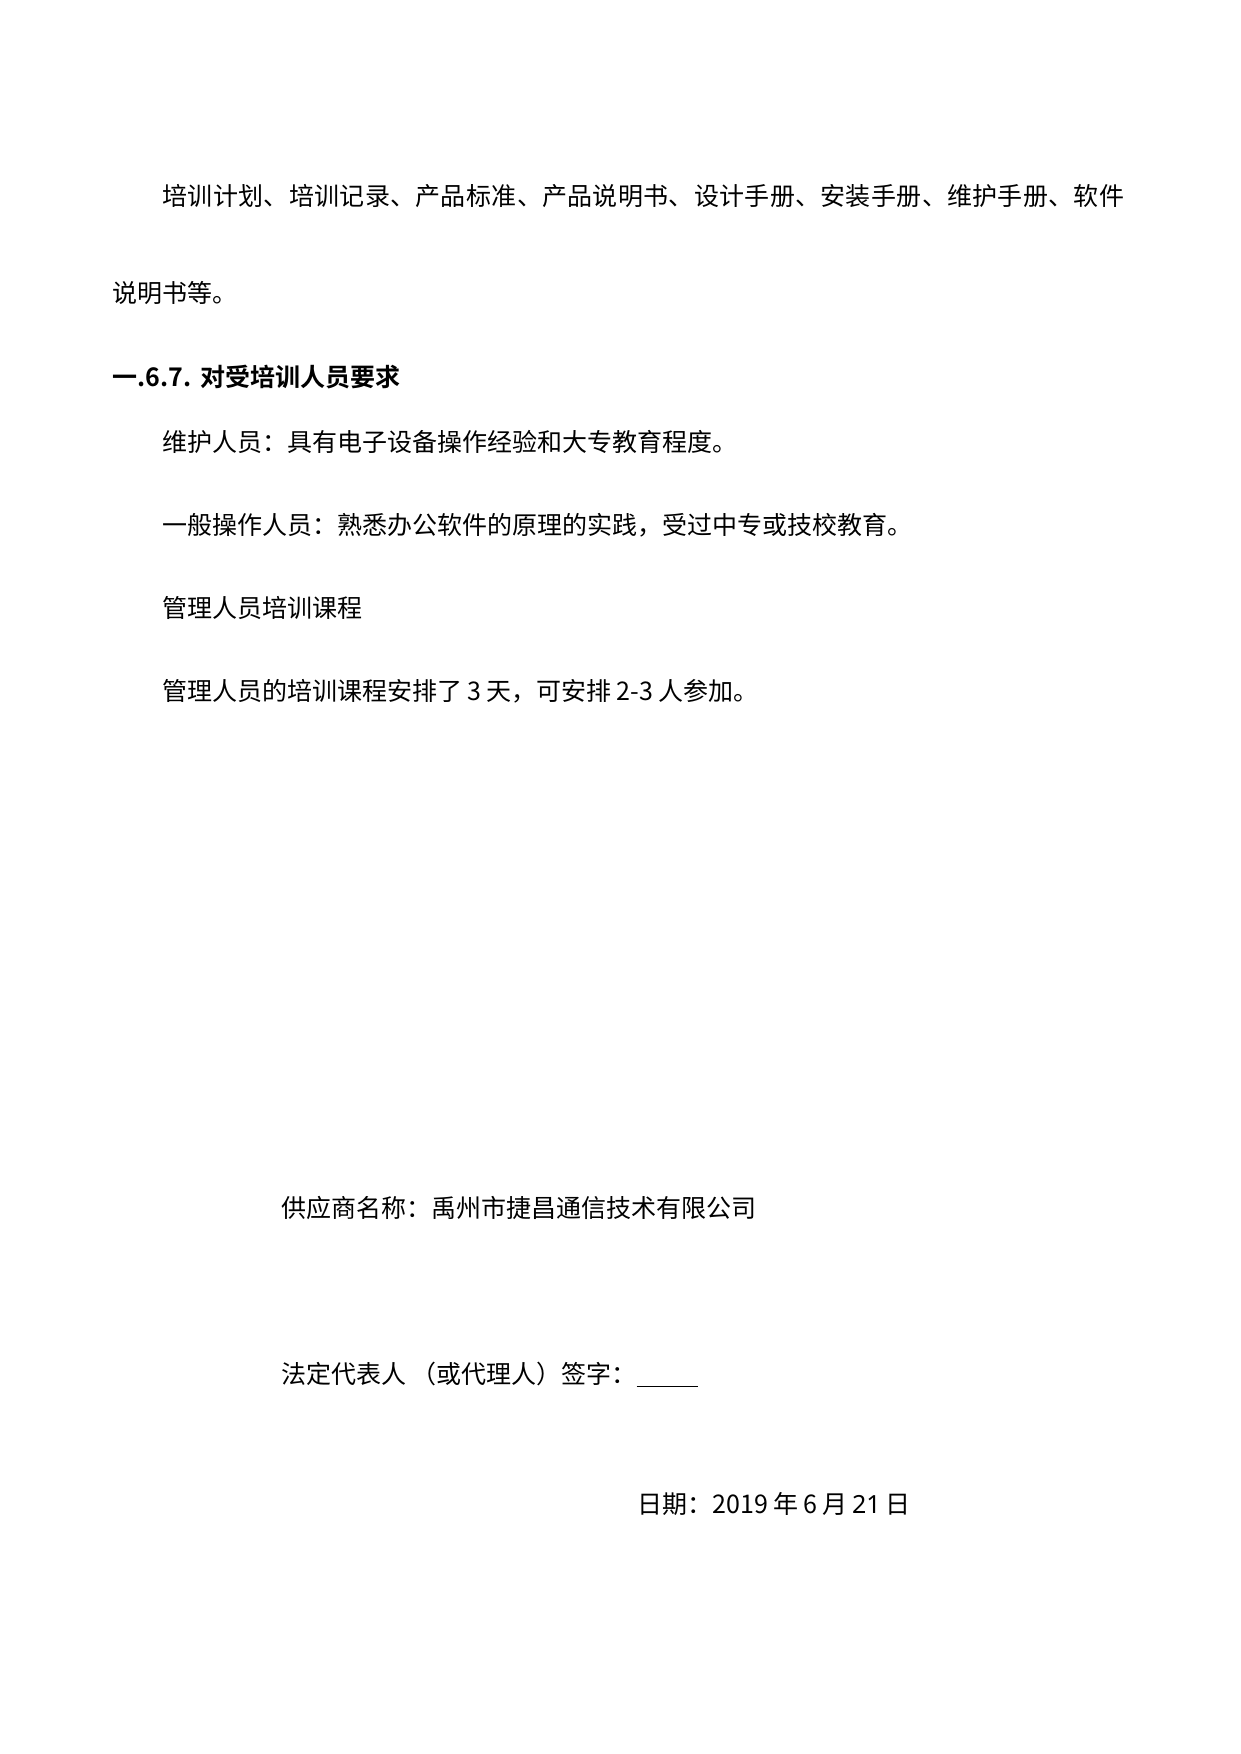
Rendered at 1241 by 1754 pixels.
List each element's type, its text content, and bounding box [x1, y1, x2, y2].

text 一般操作人员：熟悉办公软件的原理的实践，受过中专或技校教育。 [112, 491, 1128, 556]
list 对受培训人员要求 [112, 343, 1128, 408]
text 培训计划、培训记录、产品标准、产品说明书、设计手册、安装手册、维护手册、软件说明书等。 [112, 162, 1128, 324]
text 日期：2019年6月21日 [112, 1470, 1128, 1535]
text 管理人员的培训课程安排了3天，可安排2-3人参加。 [112, 657, 1128, 722]
text 供应商名称：禹州市捷昌通信技术有限公司 [112, 1174, 1128, 1239]
text 管理人员培训课程 [112, 574, 1128, 639]
text 法定代表人 （或代理人）签字： [112, 1340, 1128, 1405]
text 维护人员：具有电子设备操作经验和大专教育程度。 [112, 408, 1128, 473]
